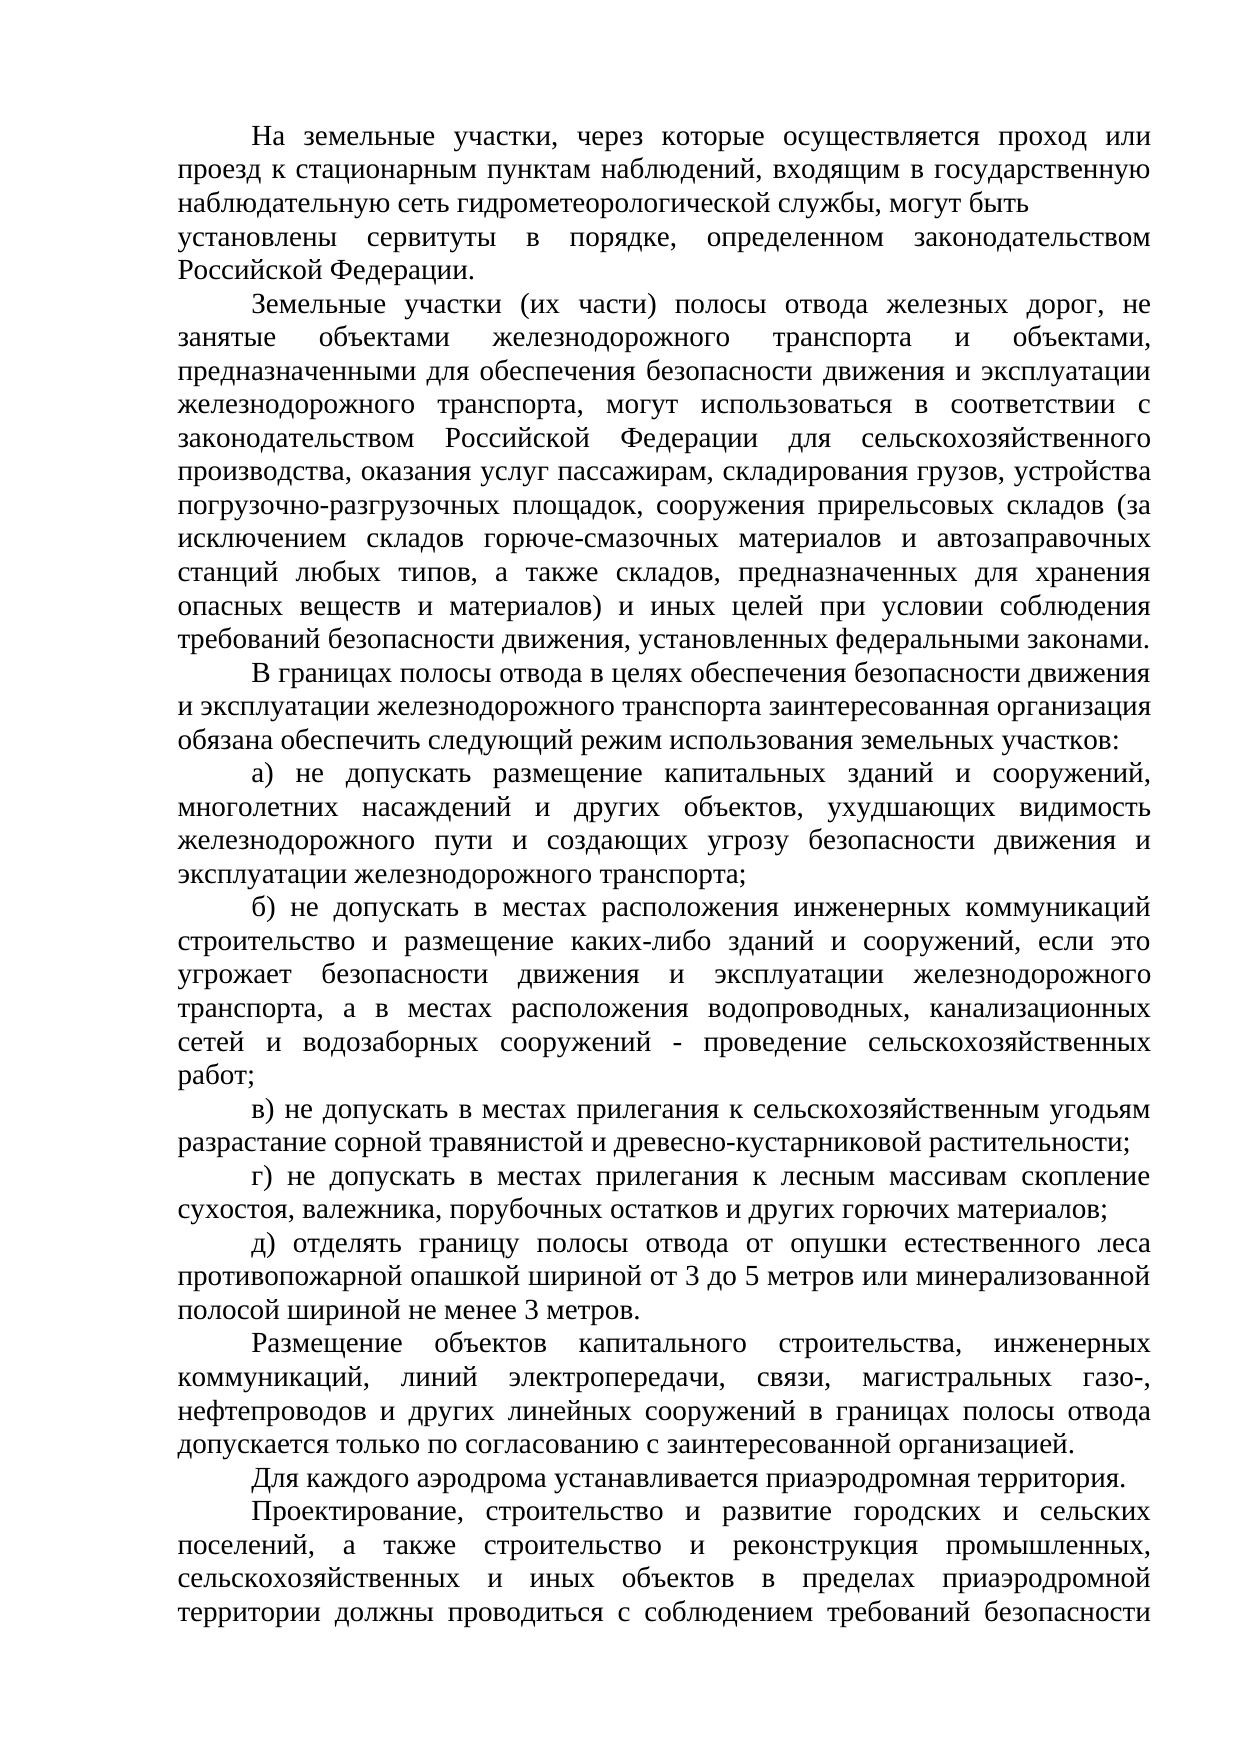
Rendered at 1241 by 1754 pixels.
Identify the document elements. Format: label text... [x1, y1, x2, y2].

text а) не допускать размещение капитальных зданий и сооружений, многолетних насаждений и других объектов, ухудшающих видимость железнодорожного пути и создающих угрозу безопасности движения и эксплуатации железнодорожного транспорта; [177, 755, 1152, 889]
text В границах полосы отвода в целях обеспечения безопасности движения и эксплуатации железнодорожного транспорта заинтересованная организация обязана обеспечить следующий режим использования земельных участков: [177, 655, 1152, 755]
text б) не допускать в местах расположения инженерных коммуникаций строительство и размещение каких-либо зданий и сооружений, если это угрожает безопасности движения и эксплуатации железнодорожного транспорта, а в местах расположения водопроводных, канализационных сетей и водозаборных сооружений - проведение сельскохозяйственных работ; [177, 889, 1152, 1091]
text д) отделять границу полосы отвода от опушки естественного леса противопожарной опашкой шириной от 3 до 5 метров или минерализованной полосой шириной не менее 3 метров. [177, 1225, 1152, 1326]
text г) не допускать в местах прилегания к лесным массивам скопление сухостоя, валежника, порубочных остатков и других горючих материалов; [177, 1158, 1152, 1225]
text установлены сервитуты в порядке, определенном законодательством Российской Федерации. [177, 219, 1152, 286]
text Для каждого аэродрома устанавливается приаэродромная территория. [177, 1460, 1152, 1493]
text в) не допускать в местах прилегания к сельскохозяйственным угодьям разрастание сорной травянистой и древесно-кустарниковой растительности; [177, 1091, 1152, 1158]
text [177, 1493, 1152, 1627]
text На земельные участки, через которые осуществляется проход или проезд к стационарным пунктам наблюдений, входящим в государственную наблюдательную сеть гидрометеорологической службы, могут быть [177, 118, 1152, 219]
text Размещение объектов капитального строительства, инженерных коммуникаций, линий электропередачи, связи, магистральных газо-, нефтепроводов и других линейных сооружений в границах полосы отвода допускается только по согласованию с заинтересованной организацией. [177, 1326, 1152, 1460]
text Земельные участки (их части) полосы отвода железных дорог, не занятые объектами железнодорожного транспорта и объектами, предназначенными для обеспечения безопасности движения и эксплуатации железнодорожного транспорта, могут использоваться в соответствии с законодательством Российской Федерации для сельскохозяйственного производства, оказания услуг пассажирам, складирования грузов, устройства погрузочно-разгрузочных площадок, сооружения прирельсовых складов (за исключением складов горюче-смазочных материалов и автозаправочных станций любых типов, а также складов, предназначенных для хранения опасных веществ и материалов) и иных целей при условии соблюдения требований безопасности движения, установленных федеральными законами. [177, 286, 1152, 655]
